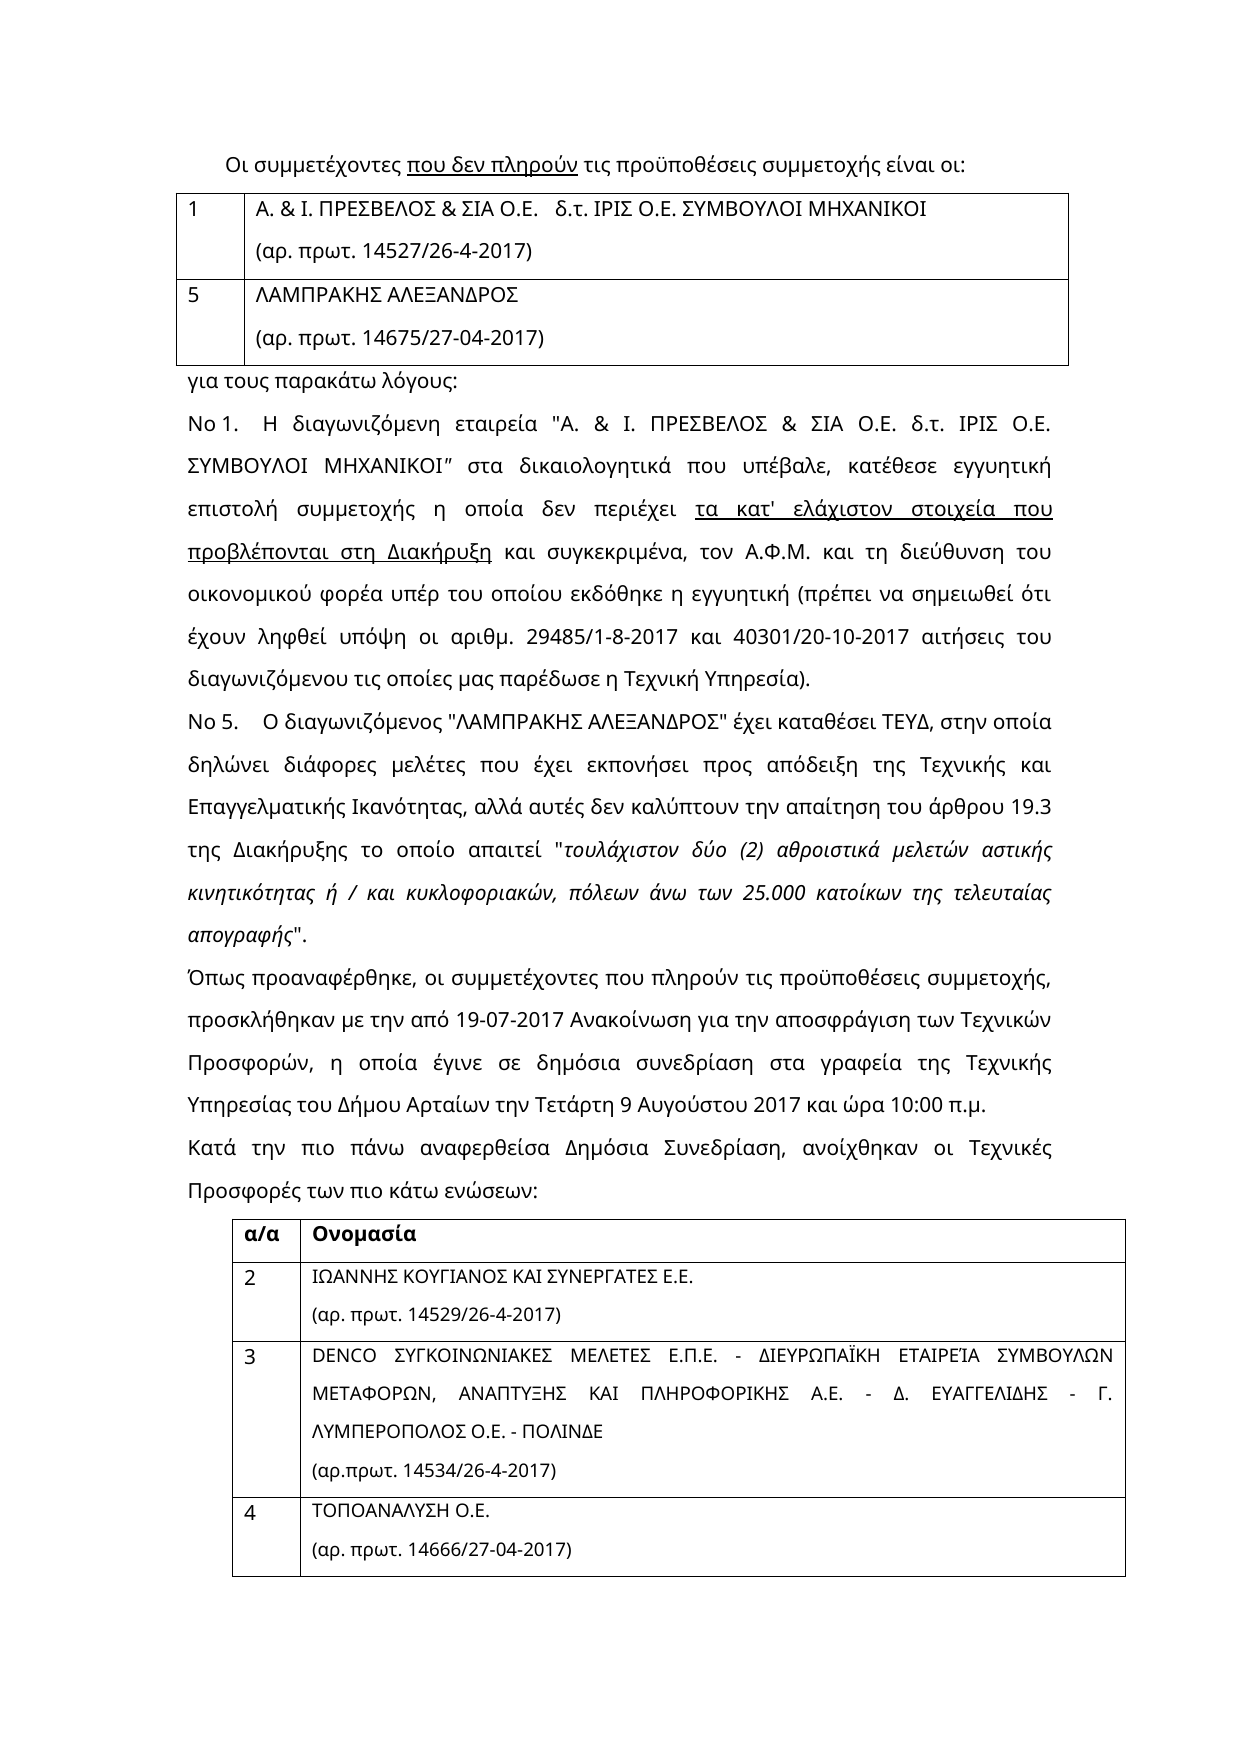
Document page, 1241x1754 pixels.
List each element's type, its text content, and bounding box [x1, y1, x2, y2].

table_cell 2 [233, 1263, 300, 1341]
text Νο 1. Η διαγωνιζόμενη εταιρεία "Α. & Ι. ΠΡΕΣΒΕΛΟΣ & ΣΙΑ Ο.Ε. δ.τ. ΙΡΙΣ Ο.Ε. ΣΥΜΒΟΥΛΟΙ ΜΗΧΑΝΙΚΟΙ" στα δικαιολογητικά που υπέβαλε, κατέθεσε εγγυητική επιστολή συμμετοχής η οποία δεν περιέχει τα κατ' ελάχιστον στοιχεία που προβλέπονται στη Διακήρυξη και συγκεκριμένα, τον Α.Φ.Μ. και τη διεύθυνση του οικονομικού φορέα υπέρ του οποίου εκδόθηκε η εγγυητική (πρέπει να σημειωθεί ότι έχουν ληφθεί υπόψη οι αριθμ. 29485/1-8-2017 και 40301/20-10-2017 αιτήσεις του διαγωνιζόμενου τις οποίες μας παρέδωσε η Τεχνική Υπηρεσία). [187, 409, 1053, 693]
table_cell ΛΑΜΠΡΑΚΗΣ ΑΛΕΞΑΝΔΡΟΣ (αρ. πρωτ. 14675/27-04-2017) [245, 280, 1068, 365]
table_cell ΙΩΑΝΝΗΣ ΚΟΥΓΙΑΝΟΣ ΚΑΙ ΣΥΝΕΡΓΑΤΕΣ Ε.Ε. (αρ. πρωτ. 14529/26-4-2017) [301, 1263, 1125, 1341]
table_header Ονομασία [301, 1220, 1125, 1262]
table_header 1 [177, 194, 244, 279]
table_cell 5 [177, 280, 244, 365]
text Όπως προαναφέρθηκε, οι συμμετέχοντες που πληρούν τις προϋποθέσεις συμμετοχής, προσκλήθηκαν με την από 19-07-2017 Ανακοίνωση για την αποσφράγιση των Τεχνικών Προσφορών, η οποία έγινε σε δημόσια συνεδρίαση στα γραφεία της Τεχνικής Υπηρεσίας του Δήμου Αρταίων την Τετάρτη 9 Αυγούστου 2017 και ώρα 10:00 π.μ. [187, 963, 1053, 1119]
text για τους παρακάτω λόγους: [187, 366, 1053, 395]
table_cell 3 [233, 1342, 300, 1497]
text Νο 5. Ο διαγωνιζόμενος "ΛΑΜΠΡΑΚΗΣ ΑΛΕΞΑΝΔΡΟΣ" έχει καταθέσει ΤΕΥΔ, στην οποία δηλώνει διάφορες μελέτες που έχει εκπονήσει προς απόδειξη της Τεχνικής και Επαγγελματικής Ικανότητας, αλλά αυτές δεν καλύπτουν την απαίτηση του άρθρου 19.3 της Διακήρυξης το οποίο απαιτεί "τουλάχιστον δύο (2) αθροιστικά μελετών αστικής κινητικότητας ή / και κυκλοφοριακών, πόλεων άνω των 25.000 κατοίκων της τελευταίας απογραφής". [187, 707, 1053, 949]
table_header Α. & Ι. ΠΡΕΣΒΕΛΟΣ & ΣΙΑ Ο.Ε. δ.τ. ΙΡΙΣ Ο.Ε. ΣΥΜΒΟΥΛΟΙ ΜΗΧΑΝΙΚΟΙ (αρ. πρωτ. 14527/26-4-2017) [245, 194, 1068, 279]
table_header α/α [233, 1220, 300, 1262]
text Οι συμμετέχοντες που δεν πληρούν τις προϋποθέσεις συμμετοχής είναι οι: [187, 150, 1053, 178]
table_cell ΤΟΠΟΑΝΑΛΥΣΗ Ο.Ε. (αρ. πρωτ. 14666/27-04-2017) [301, 1498, 1125, 1576]
table_cell DENCO ΣΥΓΚΟΙΝΩΝΙΑΚΕΣ ΜΕΛΕΤΕΣ Ε.Π.Ε. - ΔΙΕΥΡΩΠΑΪΚΗ ΕΤΑΙΡΕΊΑ ΣΥΜΒΟΥΛΩΝ ΜΕΤΑΦΟΡΩΝ, ΑΝΑΠΤΥΞΗΣ ΚΑΙ ΠΛΗΡΟΦΟΡΙΚΗΣ Α.Ε. - Δ. ΕΥΑΓΓΕΛΙΔΗΣ - Γ. ΛΥΜΠΕΡΟΠΟΛΟΣ Ο.Ε. - ΠΟΛΙΝΔΕ (αρ.πρωτ. 14534/26-4-2017) [301, 1342, 1125, 1497]
table_cell 4 [233, 1498, 300, 1576]
text Κατά την πιο πάνω αναφερθείσα Δημόσια Συνεδρίαση, ανοίχθηκαν οι Τεχνικές Προσφορές των πιο κάτω ενώσεων: [187, 1133, 1053, 1204]
